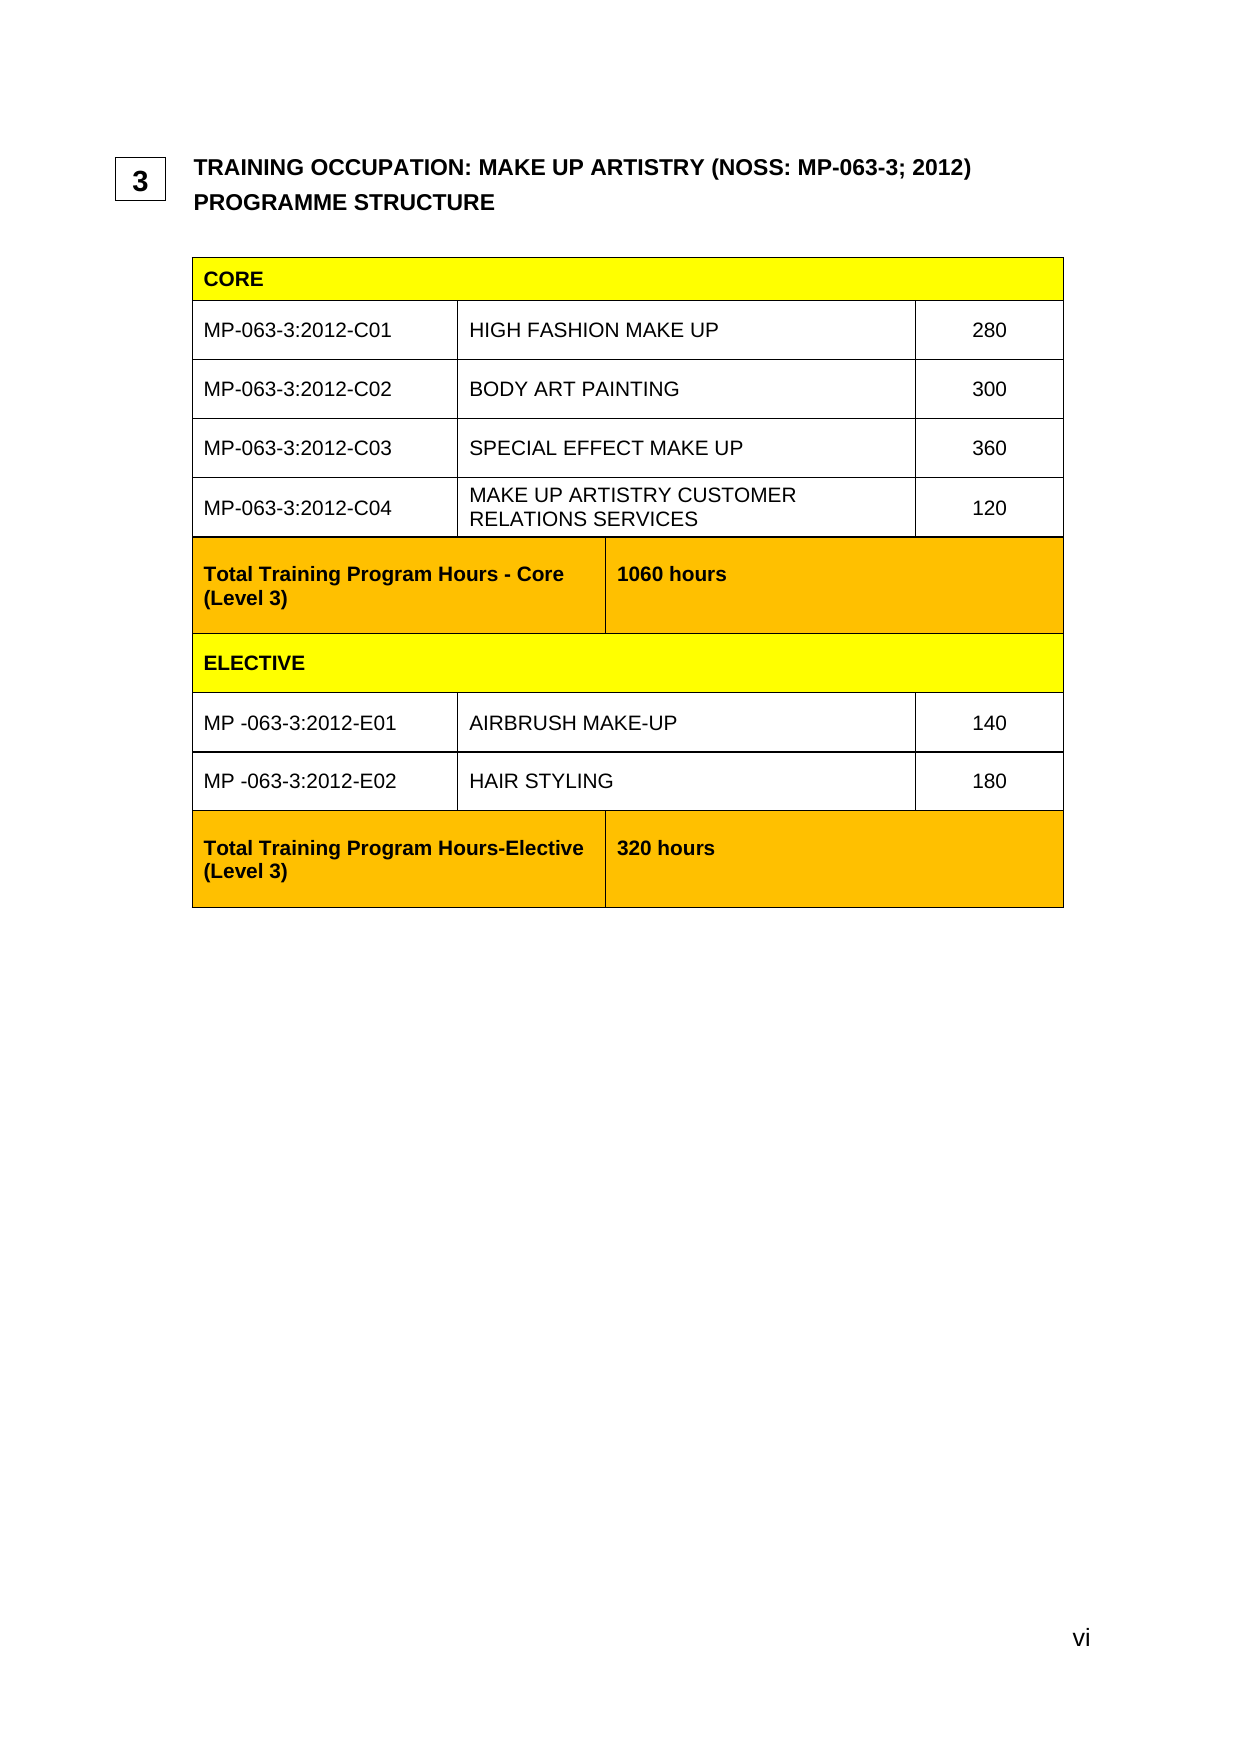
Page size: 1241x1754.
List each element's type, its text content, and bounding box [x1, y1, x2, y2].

table_cell MAKE UP ARTISTRY CUSTOMER RELATIONS SERVICES [458, 478, 915, 536]
table_cell 180 [916, 753, 1063, 810]
table_header CORE [193, 258, 1063, 300]
text PROGRAMME STRUCTURE [118, 188, 1090, 215]
table_cell AIRBRUSH MAKE-UP [458, 693, 915, 751]
table_cell 1060 hours [606, 538, 1063, 633]
table_cell 300 [916, 360, 1063, 418]
table_cell 140 [916, 693, 1063, 751]
table_cell MP-063-3:2012-C03 [193, 419, 457, 477]
table_cell MP-063-3:2012-C02 [193, 360, 457, 418]
table_cell HIGH FASHION MAKE UP [458, 301, 915, 359]
table_cell MP-063-3:2012-C01 [193, 301, 457, 359]
table_cell SPECIAL EFFECT MAKE UP [458, 419, 915, 477]
table_cell 360 [916, 419, 1063, 477]
table_cell 120 [916, 478, 1063, 536]
table_cell 280 [916, 301, 1063, 359]
table_cell ELECTIVE [193, 634, 1063, 692]
table_cell MP -063-3:2012-E01 [193, 693, 457, 751]
text TRAINING OCCUPATION: MAKE UP ARTISTRY (NOSS: MP-063-3; 2012) [118, 154, 1090, 181]
table_cell Total Training Program Hours-Elective (Level 3) [193, 811, 605, 907]
table_cell 320 hours [606, 811, 1063, 907]
table_cell MP -063-3:2012-E02 [193, 753, 457, 810]
table_cell MP-063-3:2012-C04 [193, 478, 457, 536]
table_cell HAIR STYLING [458, 753, 915, 810]
table_cell BODY ART PAINTING [458, 360, 915, 418]
table_cell Total Training Program Hours - Core (Level 3) [193, 538, 605, 633]
